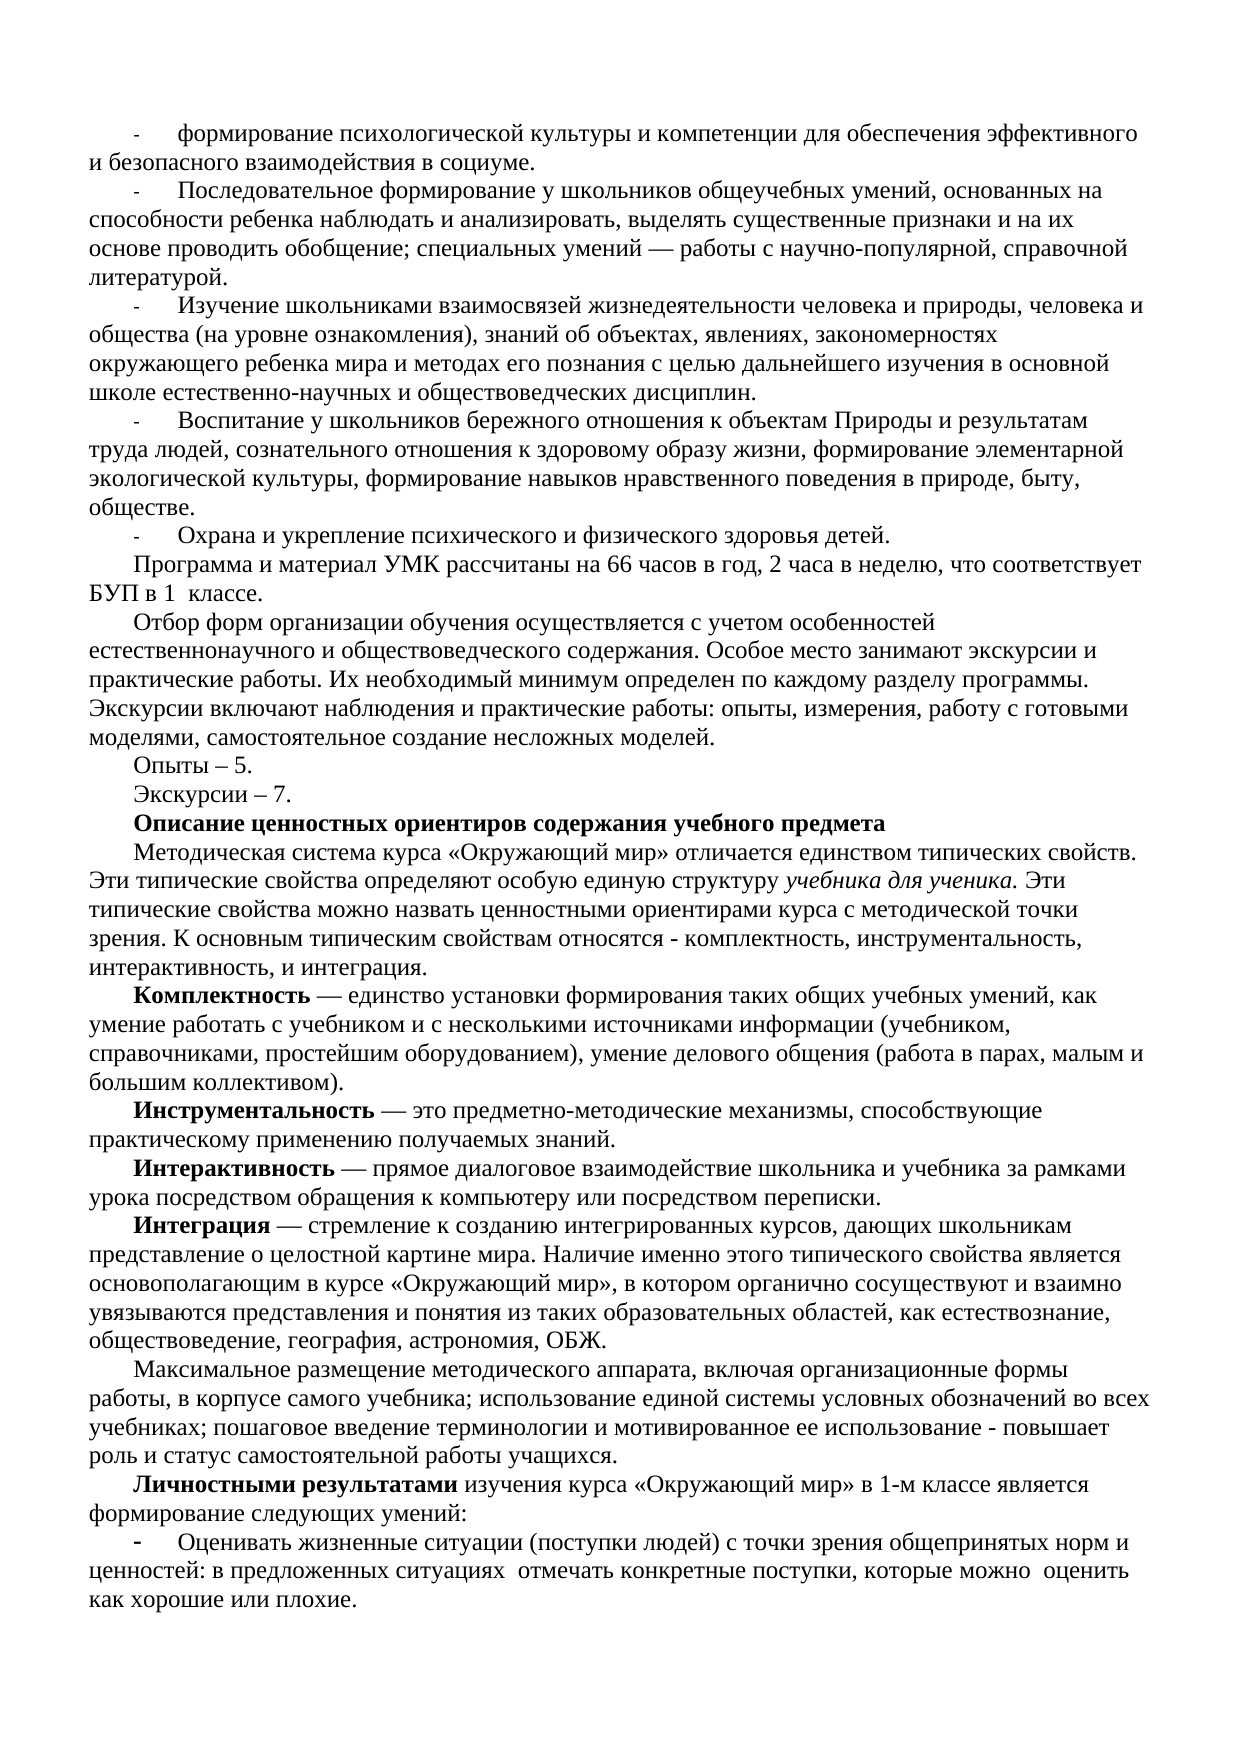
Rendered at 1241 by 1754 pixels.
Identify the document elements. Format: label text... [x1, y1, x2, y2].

text Инструментальность — это предметно-методические механизмы, способствующие практическому применению получаемых знаний. [89, 1096, 1152, 1153]
text Опыты – 5. [89, 751, 1152, 779]
text Максимальное размещение методического аппарата, включая организационные формы работы, в корпусе самого учебника; использование единой системы условных обозначений во всех учебниках; пошаговое введение терминологии и мотивированное ее использование - повышает роль и статус самостоятельной работы учащихся. [89, 1354, 1152, 1469]
list Воспитание у школьников бережного отношения к объектам Природы и результатам труда людей, сознательного отношения к здоровому образу жизни, формирование элементарной экологической культуры, формирование навыков нравственного поведения в природе, быту, обществе. [89, 406, 1152, 521]
list формирование психологической культуры и компетенции для обеспечения эффективного и безопасного взаимодействия в социуме. [89, 118, 1152, 176]
text Программа и материал УМК рассчитаны на 66 часов в год, 2 часа в неделю, что соответствует БУП в 1 классе. [89, 549, 1152, 607]
text Интеграция — стремление к созданию интегрированных курсов, дающих школьникам представление о целостной картине мира. Наличие именно этого типического свойства является основополагающим в курсе «Окружающий мир», в котором органично сосуществуют и взаимно увязываются представления и понятия из таких образовательных областей, как естествознание, обществоведение, география, астрономия, ОБЖ. [89, 1211, 1152, 1354]
list Оценивать жизненные ситуации (поступки людей) с точки зрения общепринятых норм и ценностей: в предложенных ситуациях отмечать конкретные поступки, которые можно оценить как хорошие или плохие. [89, 1527, 1152, 1613]
text Личностными результатами изучения курса «Окружающий мир» в 1-м классе является формирование следующих умений: [89, 1469, 1152, 1527]
list Охрана и укрепление психического и физического здоровья детей. [89, 521, 1152, 549]
text Интерактивность — прямое диалоговое взаимодействие школьника и учебника за рамками урока посредством обращения к компьютеру или посредством переписки. [89, 1153, 1152, 1211]
list Последовательное формирование у школьников общеучебных умений, основанных на способности ребенка наблюдать и анализировать, выделять существенные признаки и на их основе проводить обобщение; специальных умений — работы с научно-популярной, справочной литературой. [89, 176, 1152, 291]
text Описание ценностных ориентиров содержания учебного предмета [89, 808, 1152, 837]
list Изучение школьниками взаимосвязей жизнедеятельности человека и природы, человека и общества (на уровне ознакомления), знаний об объектах, явлениях, закономерностях окружающего ребенка мира и методах его познания с целью дальнейшего изучения в основной школе естественно-научных и обществоведческих дисциплин. [89, 291, 1152, 406]
text Отбор форм организации обучения осуществляется с учетом особенностей естественнонаучного и обществоведческого содержания. Особое место занимают экскурсии и практические работы. Их необходимый минимум определен по каждому разделу программы. Экскурсии включают наблюдения и практические работы: опыты, измерения, работу с готовыми моделями, самостоятельное создание несложных моделей. [89, 607, 1152, 751]
text Экскурсии – 7. [89, 779, 1152, 808]
text Комплектность — единство установки формирования таких общих учебных умений, как умение работать с учебником и с несколькими источниками информации (учебником, справочниками, простейшим оборудованием), умение делового общения (работа в парах, малым и большим коллективом). [89, 981, 1152, 1096]
text Методическая система курса «Окружающий мир» отличается единством типических свойств. Эти типические свойства определяют особую единую структуру учебника для ученика. Эти типические свойства можно назвать ценностными ориентирами курса с методической точки зрения. К основным типическим свойствам относятся - комплектность, инструментальность, интерактивность, и интеграция. [89, 837, 1152, 981]
